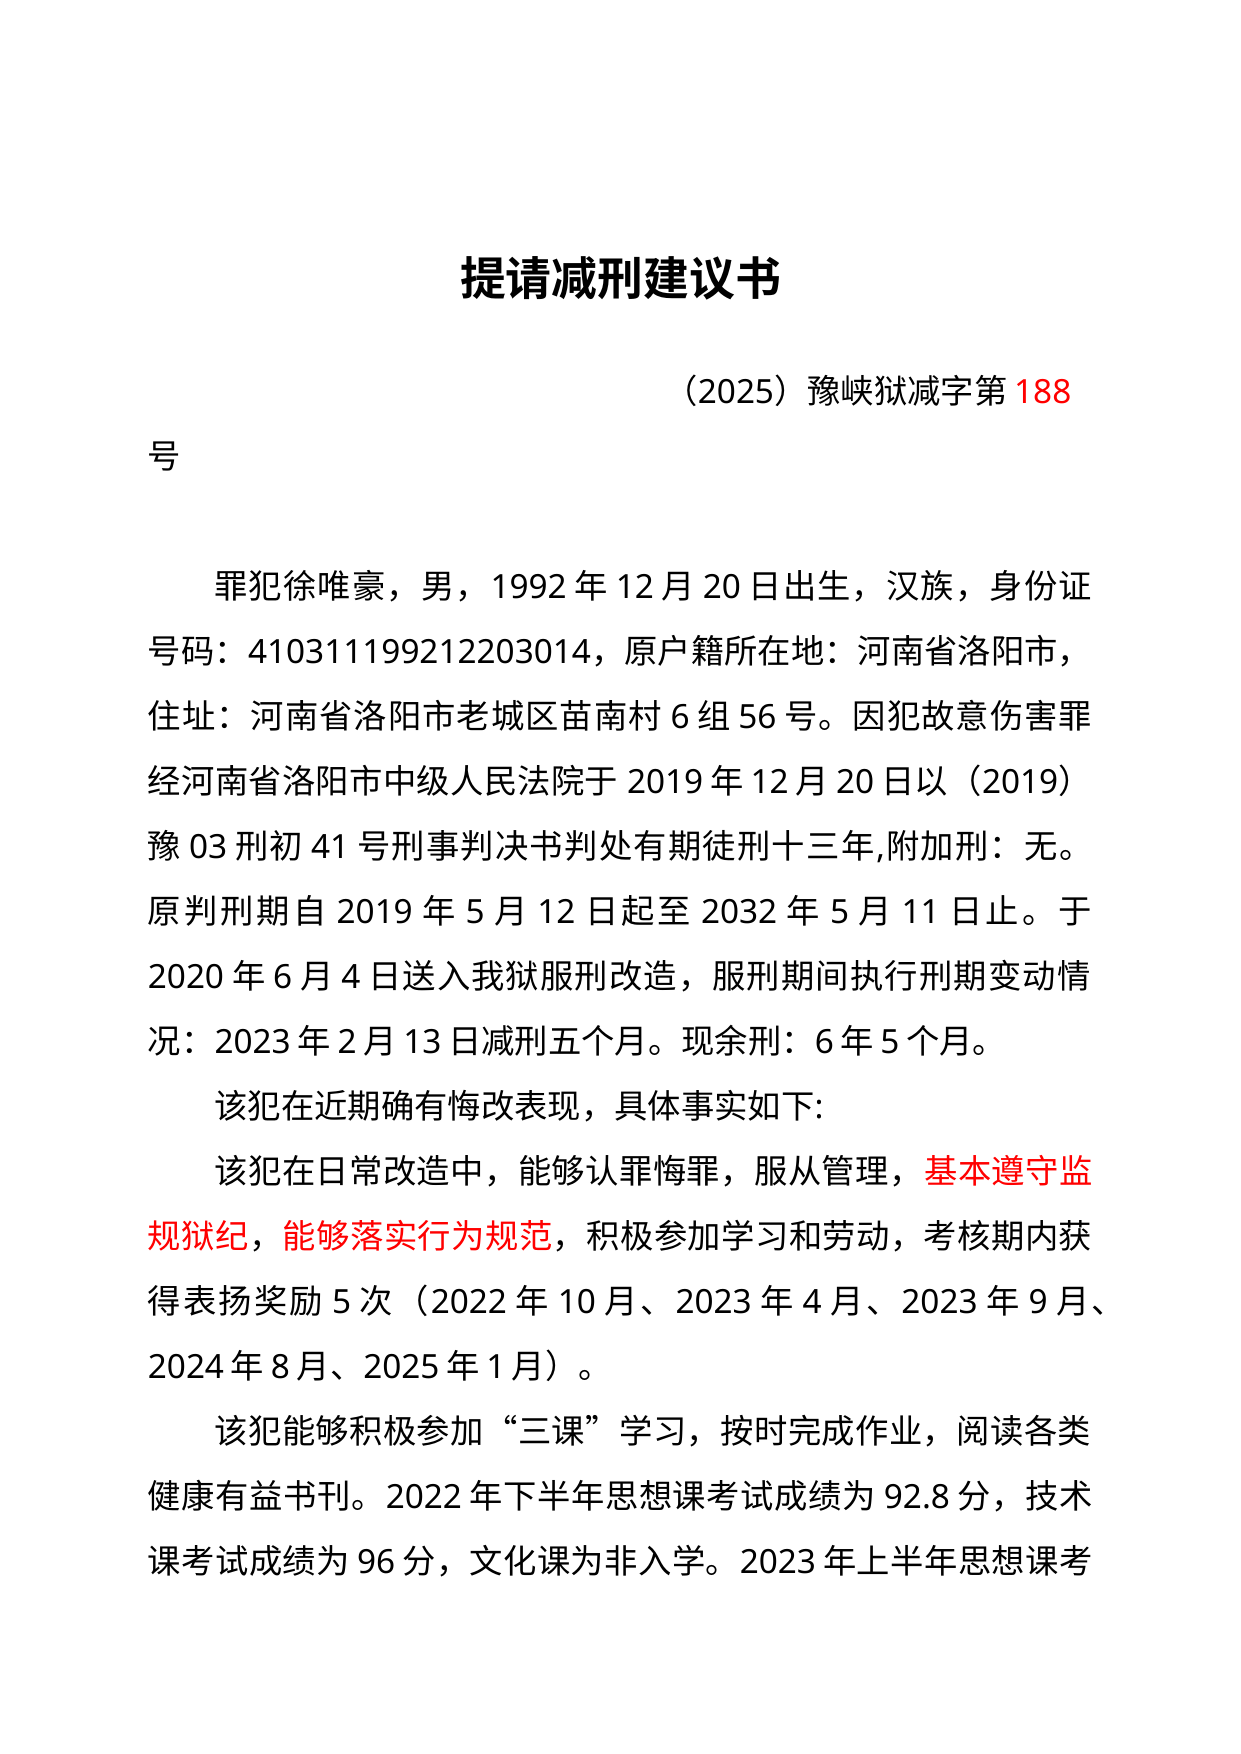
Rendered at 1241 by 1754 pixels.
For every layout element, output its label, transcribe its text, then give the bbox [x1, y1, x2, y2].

text 提请减刑建议书 [148, 227, 1092, 324]
text 该犯在日常改造中，能够认罪悔罪，服从管理，基本遵守监规狱纪，能够落实行为规范，积极参加学习和劳动，考核期内获得表扬奖励5次（2022年10月、2023年4月、2023年9月、2024年8月、2025年1月）。 [148, 1137, 1092, 1397]
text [148, 1397, 1092, 1592]
text （2025）豫峡狱减字第188号 [148, 357, 1092, 487]
text 罪犯徐唯豪，男，1992年12月20日出生，汉族，身份证号码：410311199212203014，原户籍所在地：河南省洛阳市，住址：河南省洛阳市老城区苗南村6组56号。因犯故意伤害罪经河南省洛阳市中级人民法院于2019年12月20日以（2019）豫03刑初41号刑事判决书判处有期徒刑十三年,附加刑：无。原判刑期自2019年5月12日起至2032年5月11日止。于2020年6月4日送入我狱服刑改造，服刑期间执行刑期变动情况：2023年2月13日减刑五个月。现余刑：6年5个月。 [148, 552, 1092, 1072]
text 该犯在近期确有悔改表现，具体事实如下: [148, 1072, 1092, 1137]
